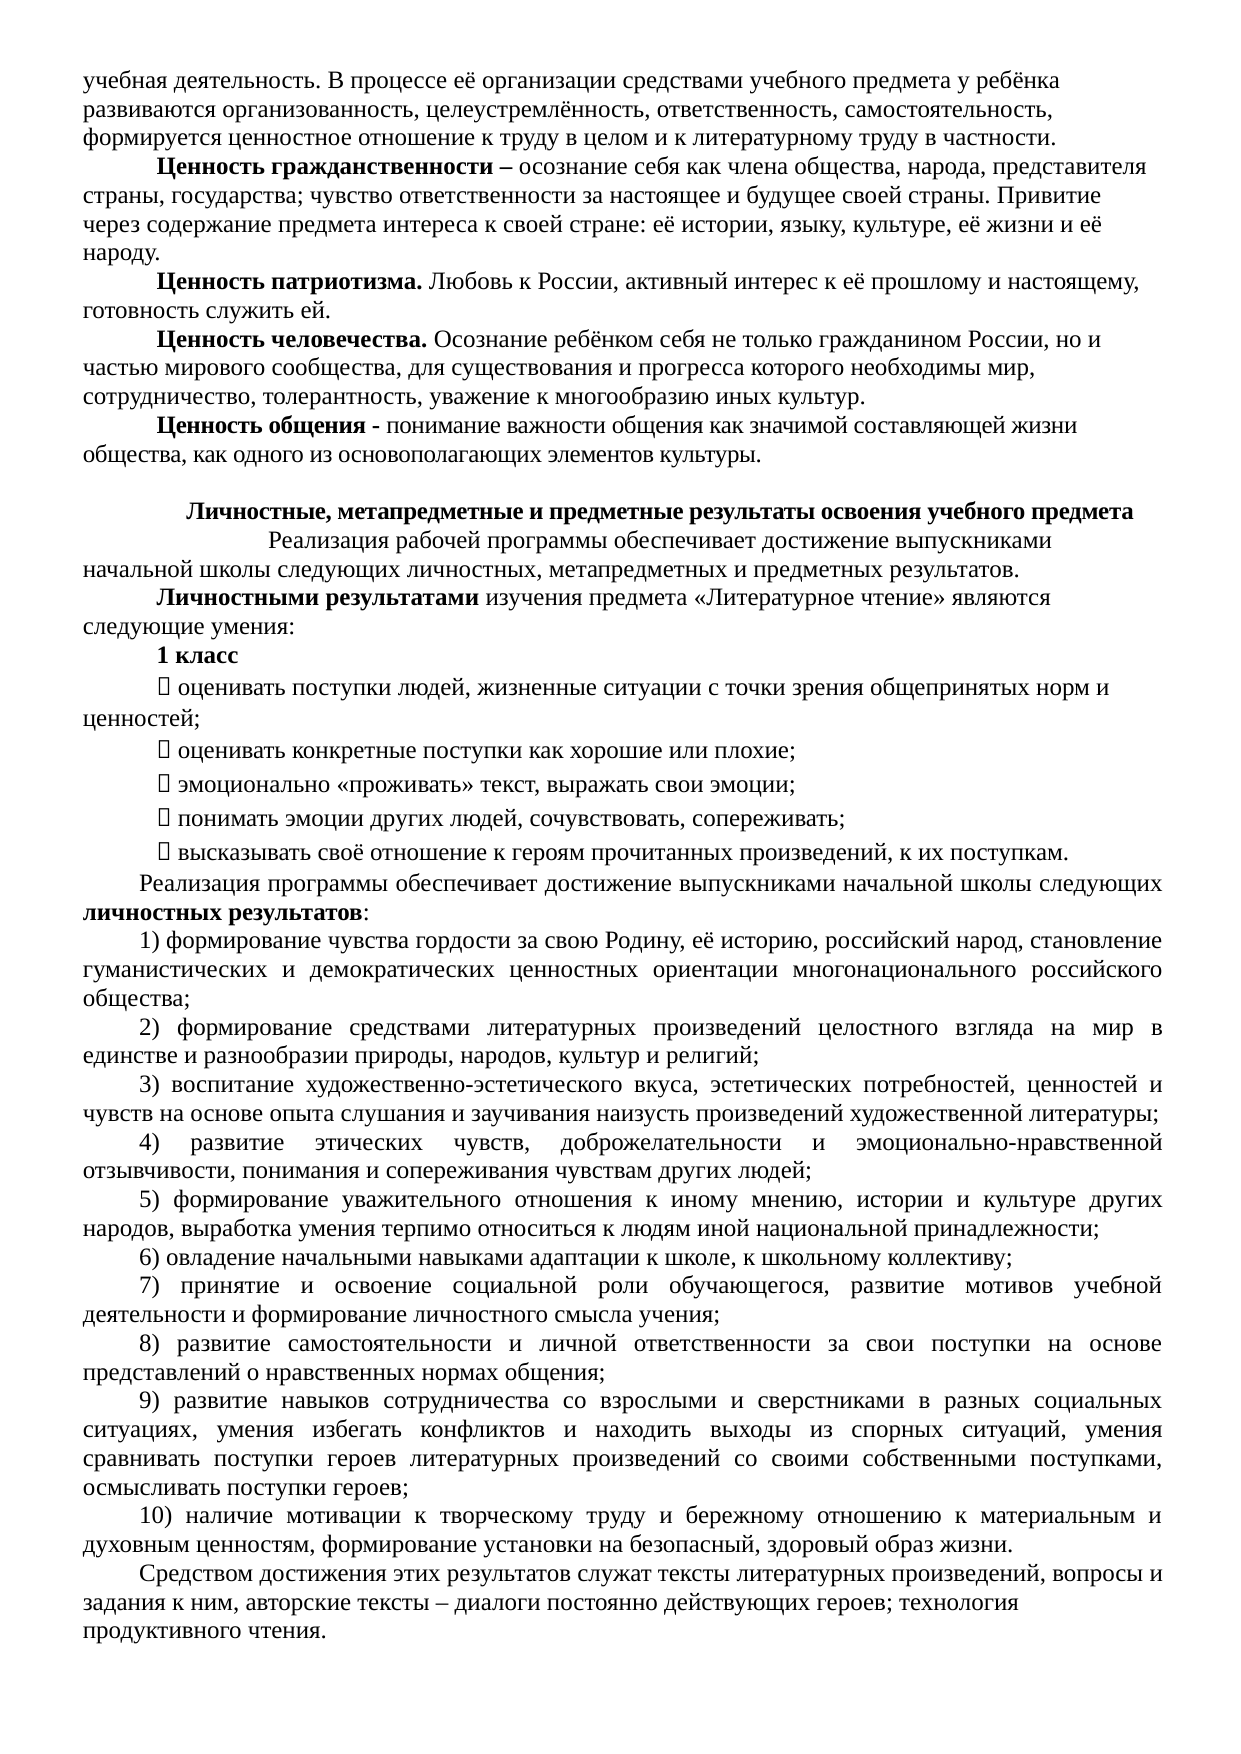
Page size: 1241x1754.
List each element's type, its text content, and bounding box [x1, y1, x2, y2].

text 9) развитие навыков сотрудничества со взрослыми и сверстниками в разных социальных ситуациях, умения избегать конфликтов и находить выходы из спорных ситуаций, умения сравнивать поступки героев литературных произведений со своими собственными поступками, осмысливать поступки героев; [83, 1385, 1163, 1500]
text  оценивать поступки людей, жизненные ситуации с точки зрения общепринятых норм и ценностей; [83, 669, 1163, 732]
text 5) формирование уважительного отношения к иному мнению, истории и культуре других народов, выработка умения терпимо относиться к людям иной национальной принадлежности; [83, 1184, 1163, 1242]
text Ценность человечества. Осознание ребёнком себя не только гражданином России, но и частью мирового сообщества, для существования и прогресса которого необходимы мир, сотрудничество, толерантность, уважение к многообразию иных культур. [83, 324, 1163, 410]
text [83, 65, 1163, 151]
text 1) формирование чувства гордости за свою Родину, её историю, российский народ, становление гуманистических и демократических ценностных ориентации многонационального российского общества; [83, 925, 1163, 1012]
text Реализация программы обеспечивает достижение выпускниками начальной школы следующих личностных результатов: [83, 868, 1163, 925]
text 1 класс [83, 640, 1163, 669]
list Ценность общения - понимание важности общения как значимой составляющей жизни общества, как одного из основополагающих элементов культуры. [83, 410, 1163, 467]
text Личностными результатами изучения предмета «Литературное чтение» являются следующие умения: [83, 582, 1163, 640]
text начальной школы следующих личностных, метапредметных и предметных результатов. [83, 554, 1163, 582]
text 4) развитие этических чувств, доброжелательности и эмоционально-нравственной отзывчивости, понимания и сопереживания чувствам других людей; [83, 1127, 1163, 1184]
text 8) развитие самостоятельности и личной ответственности за свои поступки на основе представлений о нравственных нормах общения; [83, 1328, 1163, 1385]
text 2) формирование средствами литературных произведений целостного взгляда на мир в единстве и разнообразии природы, народов, культур и религий; [83, 1012, 1163, 1069]
text Средством достижения этих результатов служат тексты литературных произведений, вопросы и задания к ним, авторские тексты – диалоги постоянно действующих героев; технология продуктивного чтения. [83, 1558, 1163, 1644]
text 7) принятие и освоение социальной роли обучающегося, развитие мотивов учебной деятельности и формирование личностного смысла учения; [83, 1270, 1163, 1328]
text 10) наличие мотивации к творческому труду и бережному отношению к материальным и духовным ценностям, формирование установки на безопасный, здоровый образ жизни. [83, 1500, 1163, 1558]
list Реализация рабочей программы обеспечивает достижение выпускниками [156, 525, 1163, 554]
text  оценивать конкретные поступки как хорошие или плохие; [83, 732, 1163, 766]
text 6) овладение начальными навыками адаптации к школе, к школьному коллективу; [83, 1242, 1163, 1270]
text  эмоционально «проживать» текст, выражать свои эмоции; [83, 766, 1163, 800]
text  понимать эмоции других людей, сочувствовать, сопереживать; [83, 800, 1163, 834]
text Ценность гражданственности – осознание себя как члена общества, народа, представителя страны, государства; чувство ответственности за настоящее и будущее своей страны. Привитие через содержание предмета интереса к своей стране: её истории, языку, культуре, её жизни и её народу. [83, 151, 1163, 266]
list Личностные, метапредметные и предметные результаты освоения учебного предмета [156, 496, 1163, 525]
text Ценность патриотизма. Любовь к России, активный интерес к её прошлому и настоящему, готовность служить ей. [83, 266, 1163, 324]
text 3) воспитание художественно-эстетического вкуса, эстетических потребностей, ценностей и чувств на основе опыта слушания и заучивания наизусть произведений художественной литературы; [83, 1069, 1163, 1127]
text  высказывать своё отношение к героям прочитанных произведений, к их поступкам. [83, 834, 1163, 868]
